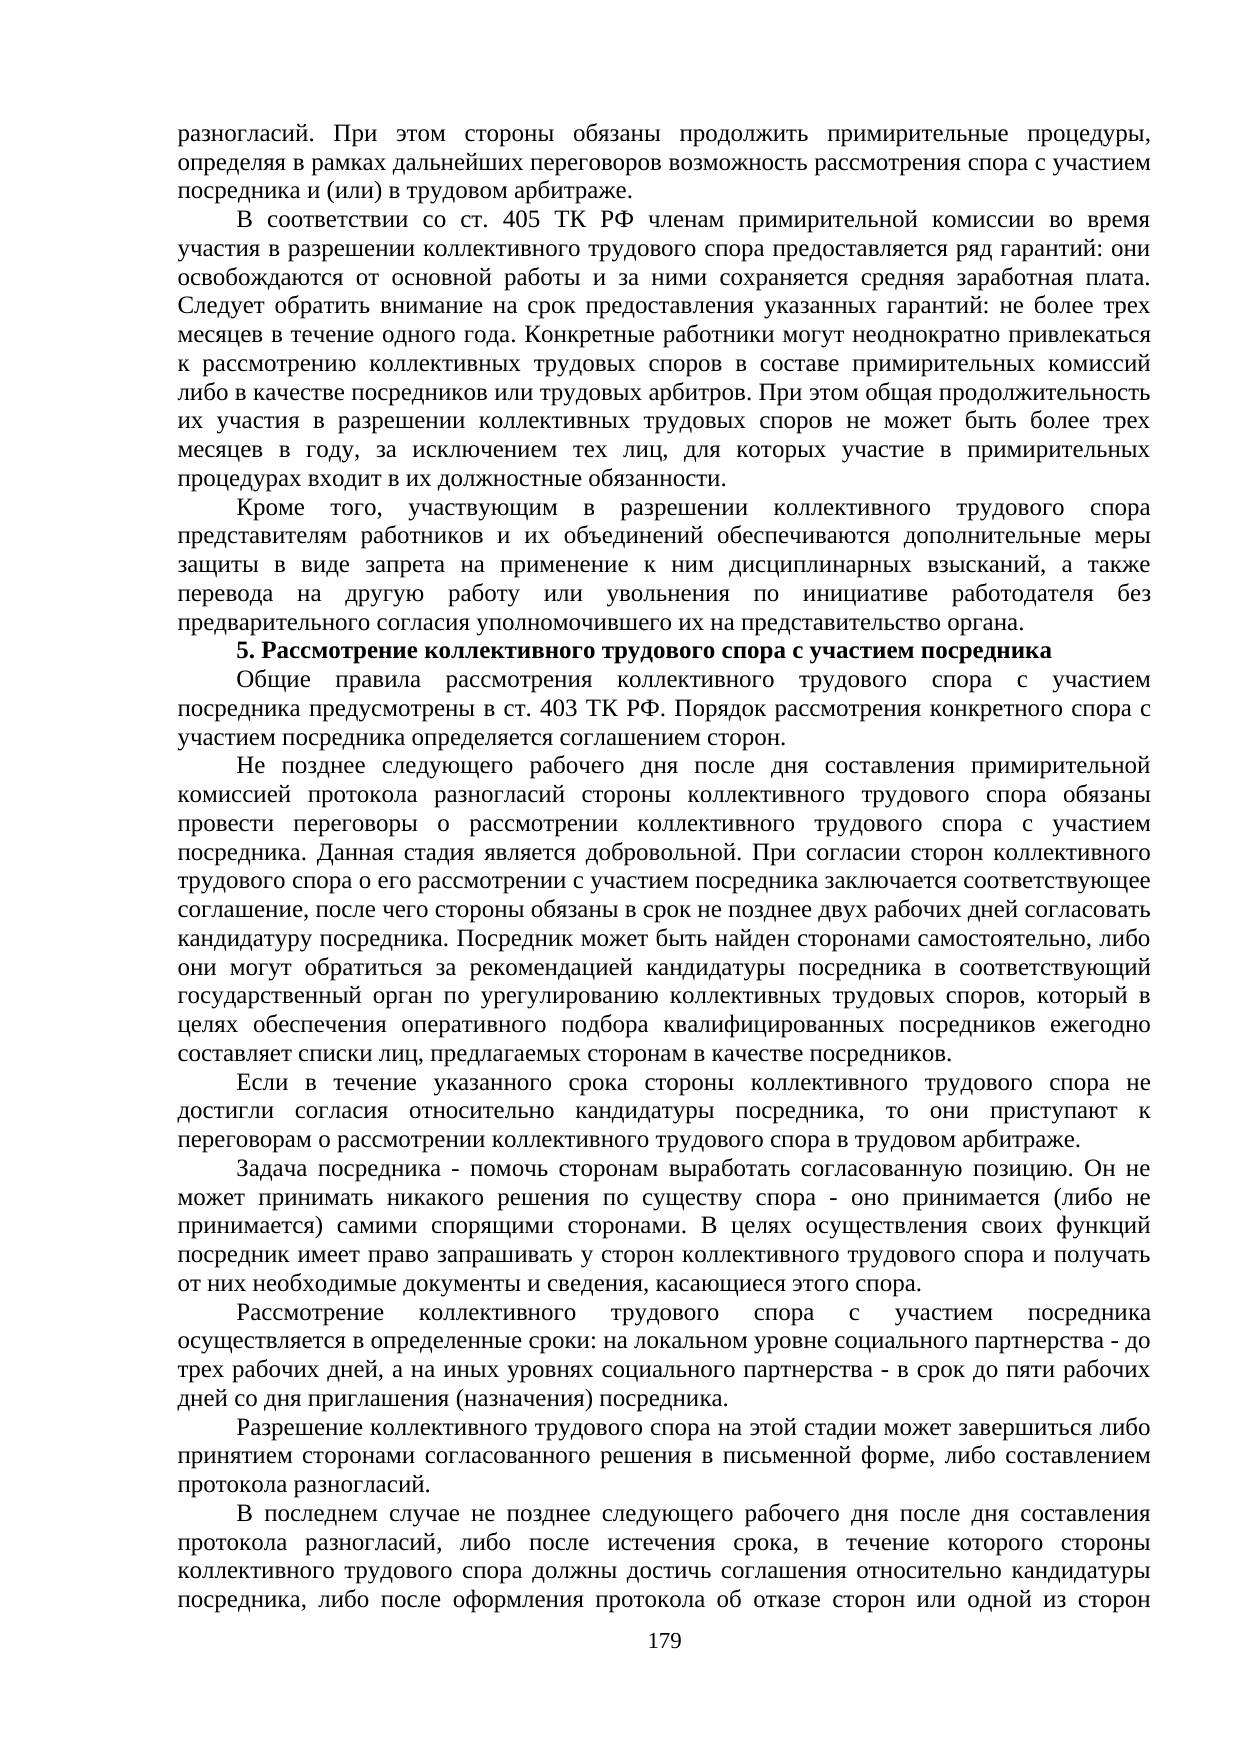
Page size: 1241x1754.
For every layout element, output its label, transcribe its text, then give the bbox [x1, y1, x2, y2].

text Если в течение указанного срока стороны коллективного трудового спора не достигли согласия относительно кандидатуры посредника, то они приступают к переговорам о рассмотрении коллективного трудового спора в трудовом арбитраже. [177, 1067, 1152, 1153]
text Не позднее следующего рабочего дня после дня составления примирительной комиссией протокола разногласий стороны коллективного трудового спора обязаны провести переговоры о рассмотрении коллективного трудового спора с участием посредника. Данная стадия является добровольной. При согласии сторон коллективного трудового спора о его рассмотрении с участием посредника заключается соответствующее соглашение, после чего стороны обязаны в срок не позднее двух рабочих дней согласовать кандидатуру посредника. Посредник может быть найден сторонами самостоятельно, либо они могут обратиться за рекомендацией кандидатуры посредника в соответствующий государственный орган по урегулированию коллективных трудовых споров, который в целях обеспечения оперативного подбора квалифицированных посредников ежегодно составляет списки лиц, предлагаемых сторонам в качестве посредников. [177, 751, 1152, 1067]
text Общие правила рассмотрения коллективного трудового спора с участием посредника предусмотрены в ст. 403 ТК РФ. Порядок рассмотрения конкретного спора с участием посредника определяется соглашением сторон. [177, 664, 1152, 751]
text Разрешение коллективного трудового спора на этой стадии может завершиться либо принятием сторонами согласованного решения в письменной форме, либо составлением протокола разногласий. [177, 1412, 1152, 1498]
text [177, 1498, 1152, 1613]
text В соответствии со ст. 405 ТК РФ членам примирительной комиссии во время участия в разрешении коллективного трудового спора предоставляется ряд гарантий: они освобождаются от основной работы и за ними сохраняется средняя заработная плата. Следует обратить внимание на срок предоставления указанных гарантий: не более трех месяцев в течение одного года. Конкретные работники могут неоднократно привлекаться к рассмотрению коллективных трудовых споров в составе примирительных комиссий либо в качестве посредников или трудовых арбитров. При этом общая продолжительность их участия в разрешении коллективных трудовых споров не может быть более трех месяцев в году, за исключением тех лиц, для которых участие в примирительных процедурах входит в их должностные обязанности. [177, 204, 1152, 492]
text Кроме того, участвующим в разрешении коллективного трудового спора представителям работников и их объединений обеспечиваются дополнительные меры защиты в виде запрета на применение к ним дисциплинарных взысканий, а также перевода на другую работу или увольнения по инициативе работодателя без предварительного согласия уполномочившего их на представительство органа. [177, 492, 1152, 636]
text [177, 118, 1152, 204]
text Рассмотрение коллективного трудового спора с участием посредника осуществляется в определенные сроки: на локальном уровне социального партнерства - до трех рабочих дней, а на иных уровнях социального партнерства - в срок до пяти рабочих дней со дня приглашения (назначения) посредника. [177, 1297, 1152, 1412]
text Задача посредника - помочь сторонам выработать согласованную позицию. Он не может принимать никакого решения по существу спора - оно принимается (либо не принимается) самими спорящими сторонами. В целях осуществления своих функций посредник имеет право запрашивать у сторон коллективного трудового спора и получать от них необходимые документы и сведения, касающиеся этого спора. [177, 1153, 1152, 1297]
text 5. Рассмотрение коллективного трудового спора с участием посредника [177, 636, 1152, 664]
